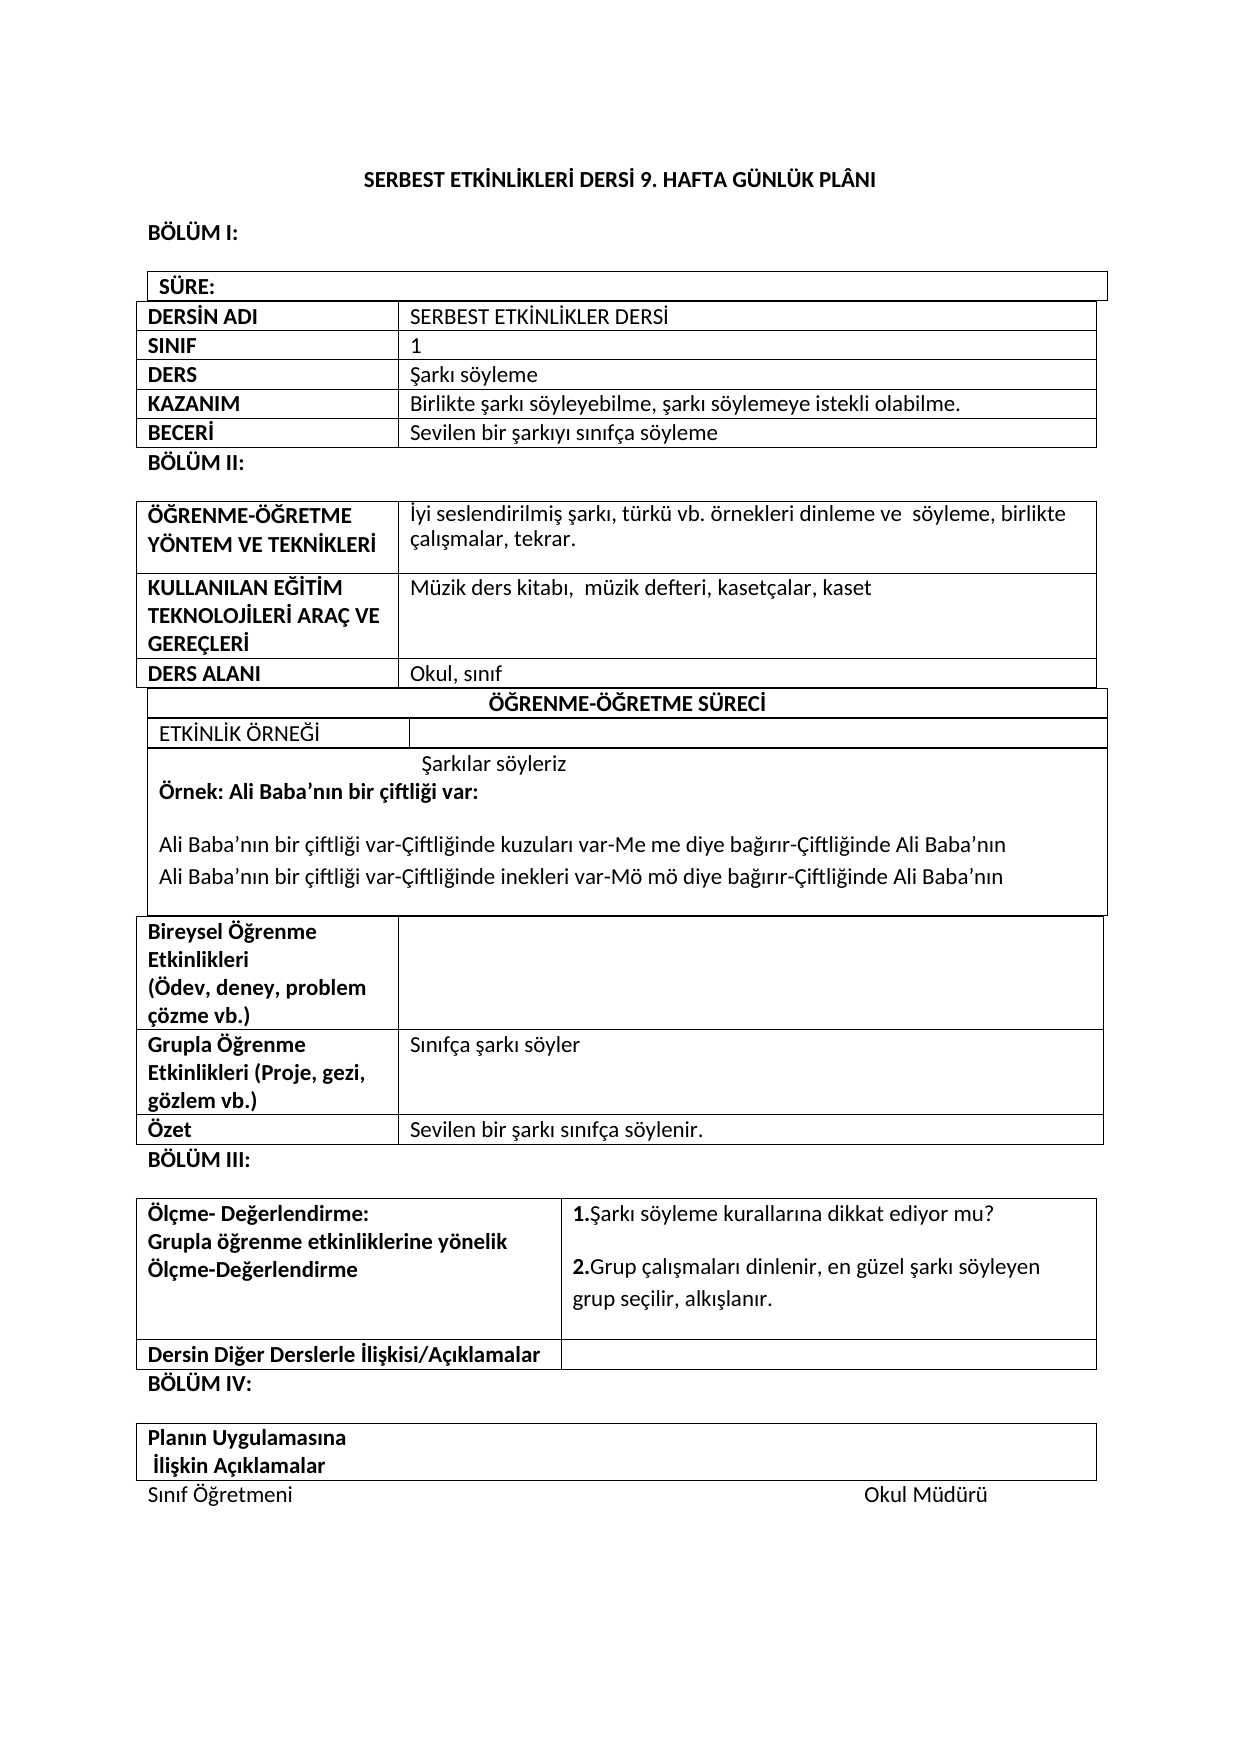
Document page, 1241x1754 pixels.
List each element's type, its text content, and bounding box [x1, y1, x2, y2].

table_cell Okul, sınıf [399, 659, 1096, 687]
table_cell SINIF [137, 331, 398, 359]
table_cell [562, 1340, 1096, 1368]
table_cell Sınıfça şarkı söyler [399, 1030, 1103, 1114]
table_header ÖĞRENME-ÖĞRETME SÜRECİ [148, 689, 1107, 717]
table_header [399, 917, 1103, 1029]
table_cell 1 [399, 331, 1096, 359]
text SERBEST ETKİNLİKLERİ DERSİ 9. HAFTA GÜNLÜK PLÂNI [148, 165, 1093, 193]
text BÖLÜM II: [148, 448, 1093, 476]
table_cell Dersin Diğer Derslerle İlişkisi/Açıklamalar [137, 1340, 561, 1368]
table_header ETKİNLİK ÖRNEĞİ [148, 719, 409, 747]
table_header Bireysel Öğrenme Etkinlikleri (Ödev, deney, problem çözme vb.) [137, 917, 398, 1029]
table_header Ölçme- Değerlendirme: Grupla öğrenme etkinliklerine yönelik Ölçme-Değerlendirme [137, 1199, 561, 1339]
text BÖLÜM I: [148, 218, 1093, 246]
table_header SERBEST ETKİNLİKLER DERSİ [399, 302, 1096, 330]
table_header ÖĞRENME-ÖĞRETME YÖNTEM VE TEKNİKLERİ [137, 502, 398, 572]
table_cell KULLANILAN EĞİTİM TEKNOLOJİLERİ ARAÇ VE GEREÇLERİ [137, 574, 398, 658]
text BÖLÜM IV: [148, 1370, 1093, 1397]
table_cell Müzik ders kitabı, müzik defteri, kasetçalar, kaset [399, 574, 1096, 658]
table_cell DERS [137, 360, 398, 388]
table_cell Grupla Öğrenme Etkinlikleri (Proje, gezi, gözlem vb.) [137, 1030, 398, 1114]
table_cell Özet [137, 1115, 398, 1144]
table_header Şarkılar söyleriz Örnek: Ali Baba’nın bir çiftliği var: Ali Baba’nın bir çiftliği var-Çiftliğinde kuzuları var-Me me diye bağırır-Çiftliğinde Ali Baba’nın Ali Baba’nın bir çiftliği var-Çiftliğinde inekleri var-Mö mö diye bağırır-Çiftliğinde Ali Baba’nın [148, 749, 1107, 915]
table_header DERSİN ADI [137, 302, 398, 330]
table_cell KAZANIM [137, 390, 398, 417]
table_cell Sevilen bir şarkı sınıfça söylenir. [399, 1115, 1103, 1144]
table_header [410, 719, 1107, 747]
table_header 1.Şarkı söyleme kurallarına dikkat ediyor mu? 2.Grup çalışmaları dinlenir, en güzel şarkı söyleyen grup seçilir, alkışlanır. [562, 1199, 1096, 1339]
table_cell DERS ALANI [137, 659, 398, 687]
text BÖLÜM III: [148, 1145, 1093, 1173]
table_cell BECERİ [137, 419, 398, 447]
table_header Planın Uygulamasına İlişkin Açıklamalar [137, 1424, 1096, 1479]
table_cell Şarkı söyleme [399, 360, 1096, 388]
table_cell Birlikte şarkı söyleyebilme, şarkı söylemeye istekli olabilme. [399, 390, 1096, 417]
table_header SÜRE: [148, 272, 1107, 300]
table_header İyi seslendirilmiş şarkı, türkü vb. örnekleri dinleme ve söyleme, birlikte çalışmalar, tekrar. [399, 502, 1096, 572]
text Sınıf Öğretmeni Okul Müdürü [148, 1481, 1093, 1509]
table_cell Sevilen bir şarkıyı sınıfça söyleme [399, 419, 1096, 447]
